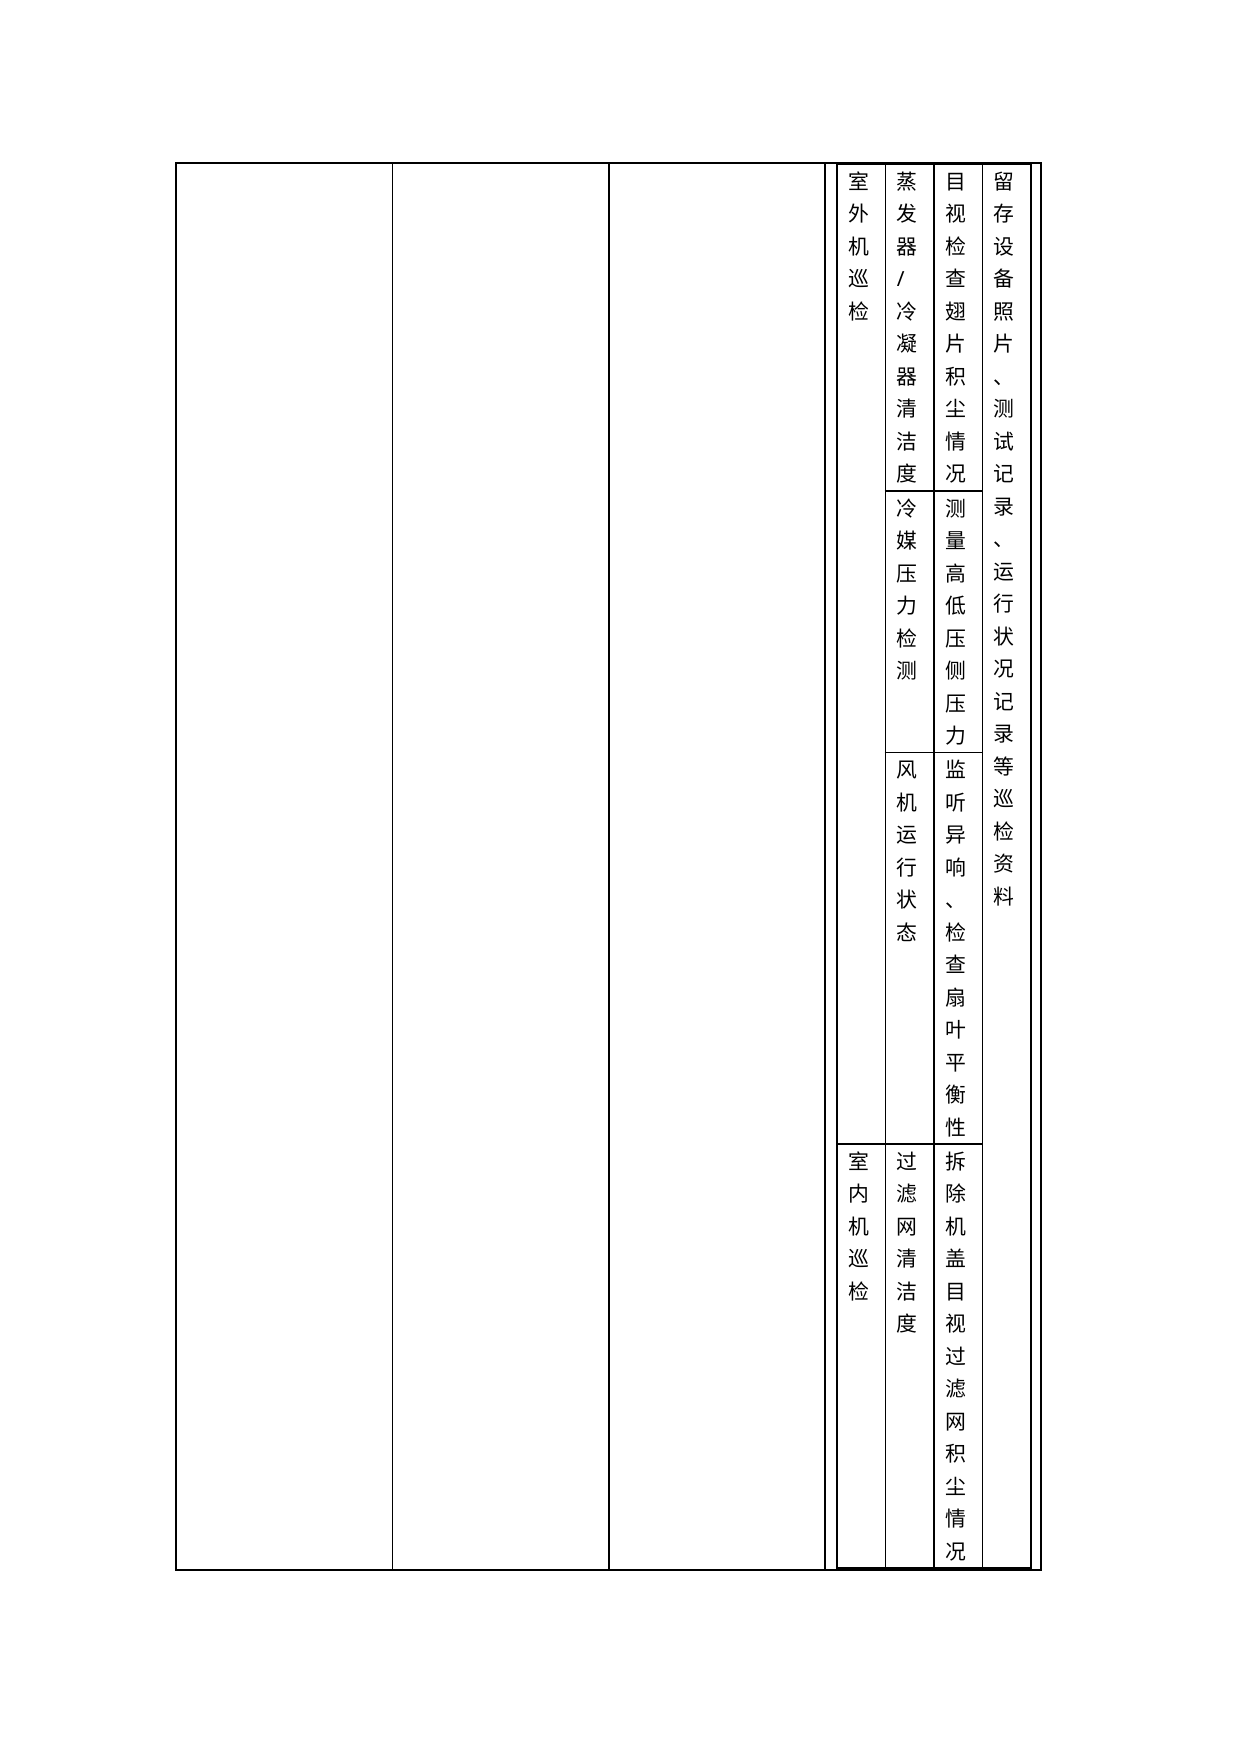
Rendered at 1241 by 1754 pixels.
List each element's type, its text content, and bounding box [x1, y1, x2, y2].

table_cell 5.中央空调系统（多联机）维保 维保计划 例行巡检：每月1次，主要巡检内容如下： 半年维护：每年2次，主要维护内容如下： 年度保养：每年1次，主要保养内容如下： [935, 165, 982, 490]
table_cell 5.中央空调系统（多联机）维保 维保计划 例行巡检：每月1次，主要巡检内容如下： 半年维护：每年2次，主要维护内容如下： 年度保养：每年1次，主要保养内容如下： [935, 1145, 982, 1567]
table_cell 5.中央空调系统（多联机）维保 维保计划 例行巡检：每月1次，主要巡检内容如下： 半年维护：每年2次，主要维护内容如下： 年度保养：每年1次，主要保养内容如下： [886, 165, 933, 490]
table_cell 5.中央空调系统（多联机）维保 维保计划 例行巡检：每月1次，主要巡检内容如下： 半年维护：每年2次，主要维护内容如下： 年度保养：每年1次，主要保养内容如下： [838, 1145, 885, 1567]
table_cell 5.中央空调系统（多联机）维保 维保计划 例行巡检：每月1次，主要巡检内容如下： 半年维护：每年2次，主要维护内容如下： 年度保养：每年1次，主要保养内容如下： [935, 753, 982, 1143]
table_cell 7 [393, 164, 608, 1569]
table_cell 5.中央空调系统（多联机）维保 维保计划 例行巡检：每月1次，主要巡检内容如下： 半年维护：每年2次，主要维护内容如下： 年度保养：每年1次，主要保养内容如下： [886, 753, 933, 1143]
table_cell 5.中央空调系统（多联机）维保 维保计划 例行巡检：每月1次，主要巡检内容如下： 半年维护：每年2次，主要维护内容如下： 年度保养：每年1次，主要保养内容如下： [935, 492, 982, 752]
table_cell 5.中央空调系统（多联机）维保 维保计划 例行巡检：每月1次，主要巡检内容如下： 半年维护：每年2次，主要维护内容如下： 年度保养：每年1次，主要保养内容如下： [983, 165, 1030, 1567]
table_cell [177, 164, 392, 1569]
table_cell 5.中央空调系统（多联机）维保 维保计划 例行巡检：每月1次，主要巡检内容如下： 半年维护：每年2次，主要维护内容如下： 年度保养：每年1次，主要保养内容如下： [886, 492, 933, 752]
table_cell [610, 164, 824, 1569]
table_cell 5.中央空调系统（多联机）维保 维保计划 例行巡检：每月1次，主要巡检内容如下： 半年维护：每年2次，主要维护内容如下： 年度保养：每年1次，主要保养内容如下： [886, 1145, 933, 1567]
table_cell 5.中央空调系统（多联机）维保 维保计划 例行巡检：每月1次，主要巡检内容如下： 半年维护：每年2次，主要维护内容如下： 年度保养：每年1次，主要保养内容如下： [838, 165, 885, 1143]
